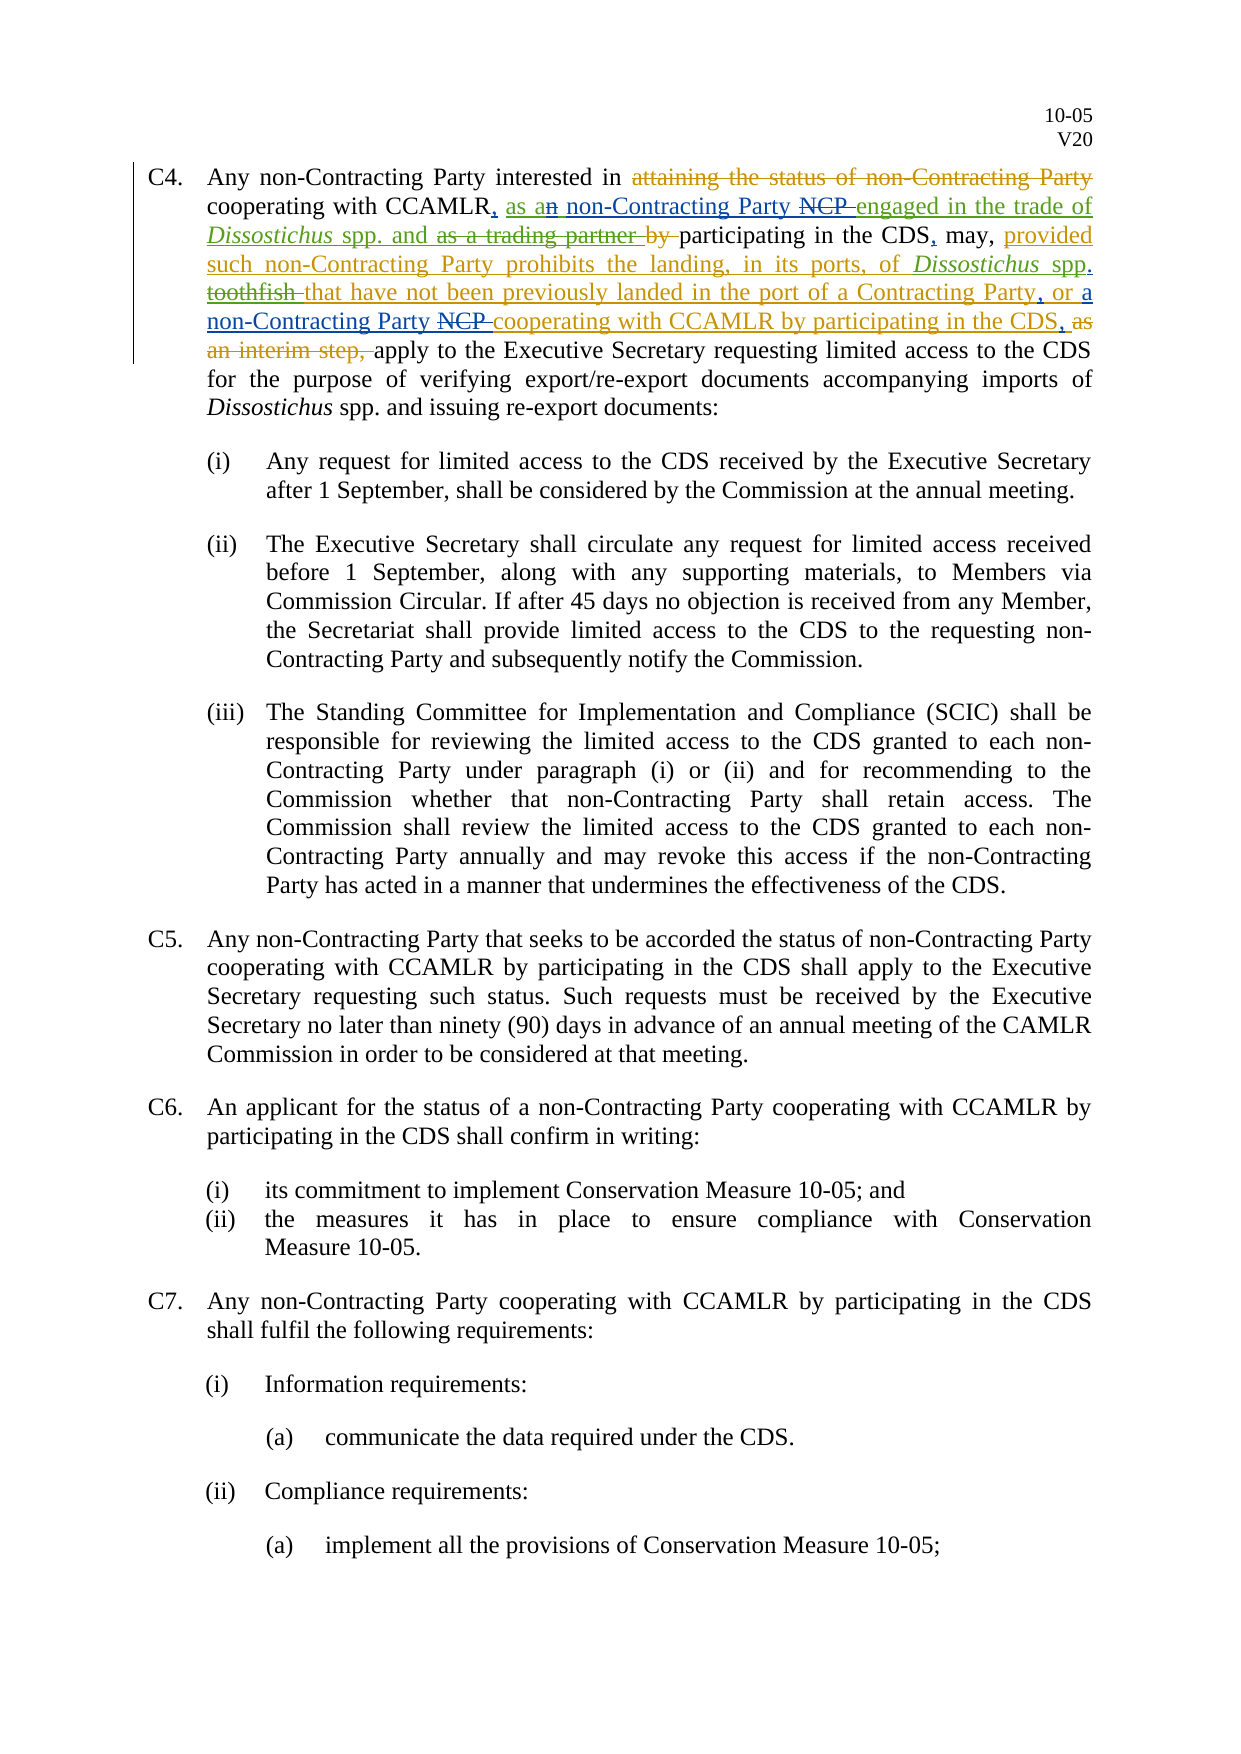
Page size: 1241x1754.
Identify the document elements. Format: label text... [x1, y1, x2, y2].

text (i) Any request for limited access to the CDS received by the Executive Secretary after 1 September, shall be considered by the Commission at the annual meeting. [207, 446, 1093, 504]
text C7. Any non-Contracting Party cooperating with CCAMLR by participating in the CDS shall fulfil the following requirements: [148, 1286, 1093, 1344]
text (i) Information requirements: [205, 1369, 1093, 1397]
text (iii) The Standing Committee for Implementation and Compliance (SCIC) shall be responsible for reviewing the limited access to the CDS granted to each non-Contracting Party under paragraph (i) or (ii) and for recommending to the Commission whether that non-Contracting Party shall retain access. The Commission shall review the limited access to the CDS granted to each non-Contracting Party annually and may revoke this access if the non-Contracting Party has acted in a manner that undermines the effectiveness of the CDS. [207, 697, 1093, 899]
text C5. Any non-Contracting Party that seeks to be accorded the status of non-Contracting Party cooperating with CCAMLR by participating in the CDS shall apply to the Executive Secretary requesting such status. Such requests must be received by the Executive Secretary no later than ninety (90) days in advance of an annual meeting of the CAMLR Commission in order to be considered at that meeting. [148, 924, 1093, 1067]
text (ii) Compliance requirements: [205, 1476, 1093, 1505]
text C4. Any non-Contracting Party interested in cooperating with CCAMLR participating in the CDS may, apply to the Executive Secretary requesting limited access to the CDS for the purpose of verifying export/re-export documents accompanying imports of Dissostichus spp. and issuing re-export documents: [148, 162, 1093, 421]
text (a) communicate the data required under the CDS. [266, 1422, 1093, 1451]
text (i) its commitment to implement Conservation Measure 10-05; and [206, 1175, 1093, 1204]
text C6. An applicant for the status of a non-Contracting Party cooperating with CCAMLR by participating in the CDS shall confirm in writing: [148, 1092, 1093, 1150]
text (ii) the measures it has in place to ensure compliance with Conservation Measure 10-05. [205, 1204, 1093, 1261]
text (a) implement all the provisions of Conservation Measure 10-05; [266, 1530, 1093, 1559]
text (ii) The Executive Secretary shall circulate any request for limited access received before 1 September, along with any supporting materials, to Members via Commission Circular. If after 45 days no objection is received from any Member, the Secretariat shall provide limited access to the CDS to the requesting non-Contracting Party and subsequently notify the Commission. [207, 529, 1093, 672]
